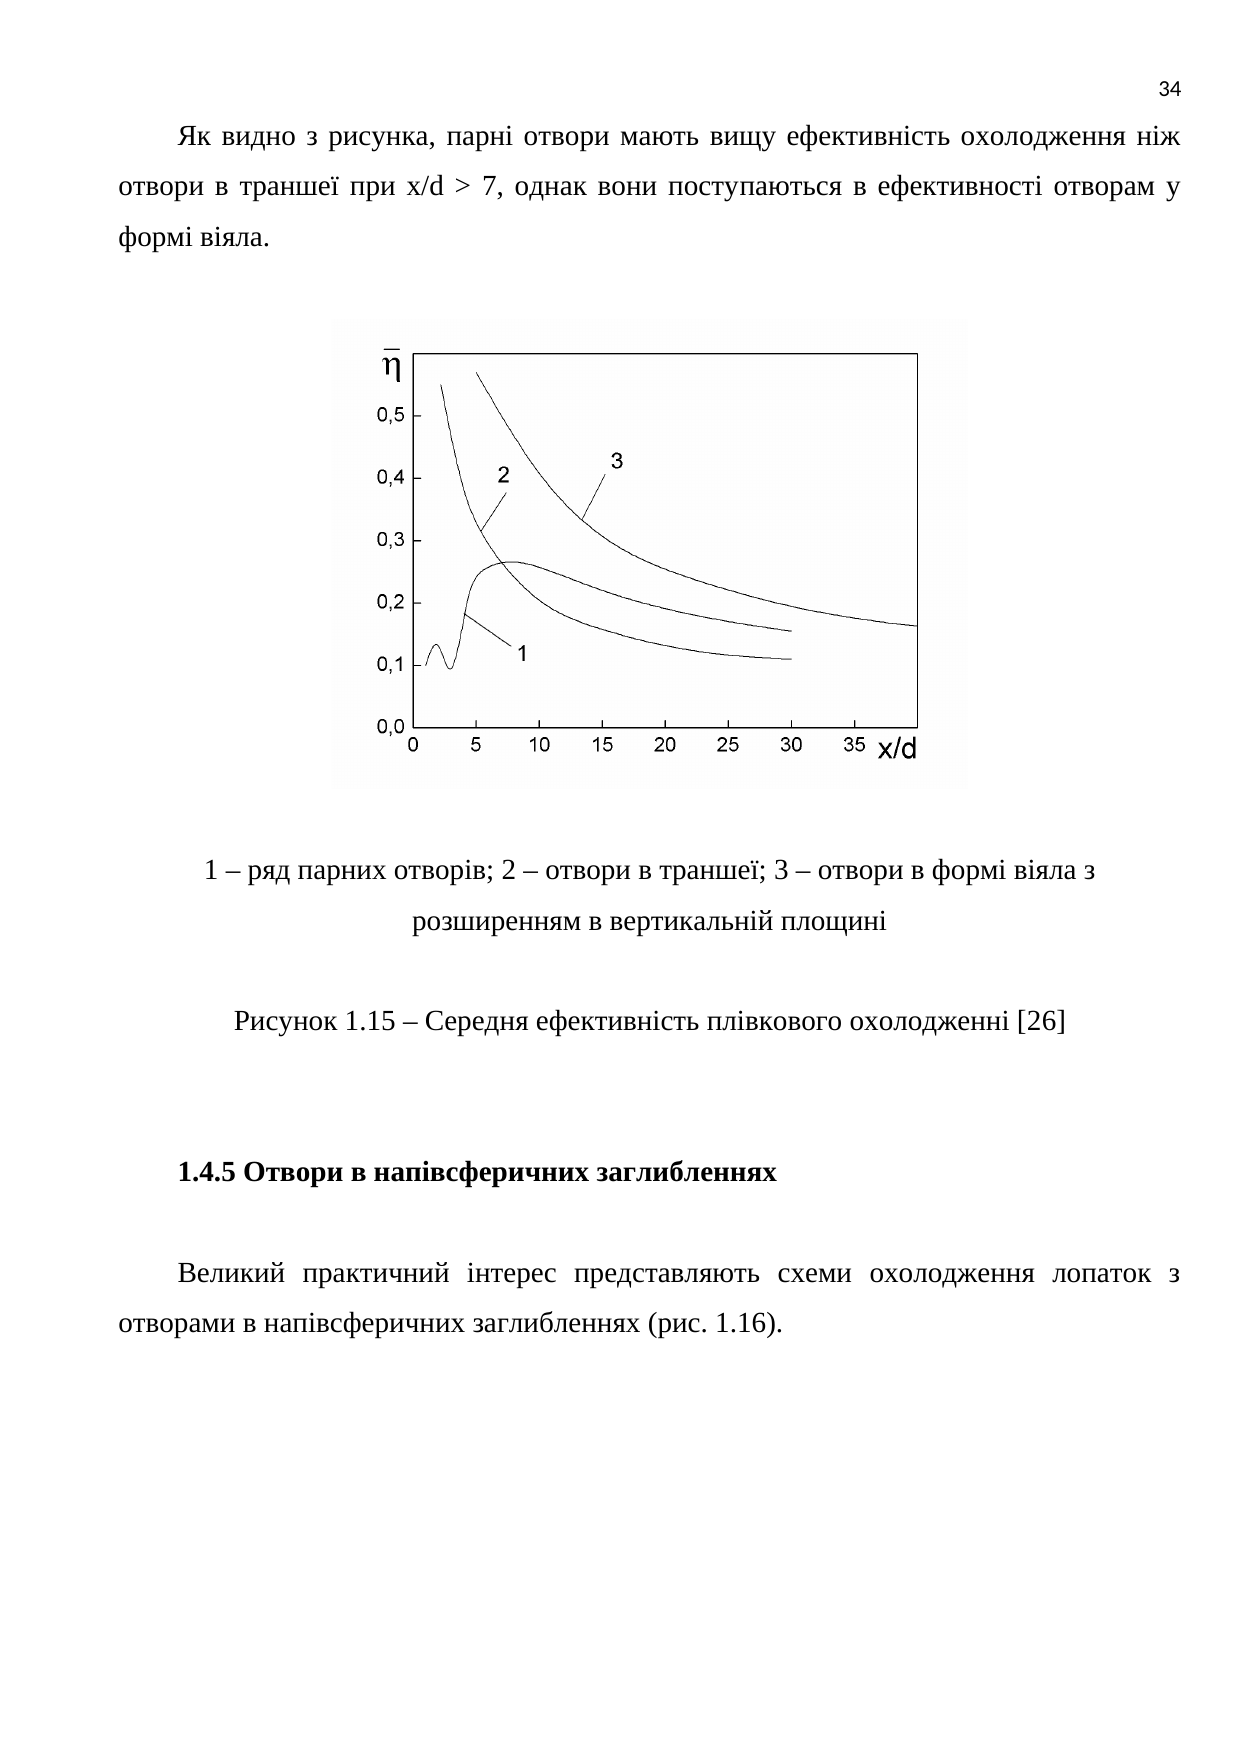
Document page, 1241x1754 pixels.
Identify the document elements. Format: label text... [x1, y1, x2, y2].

text 1 – ряд парних отворів; 2 – отвори в траншеї; 3 – отвори в формі віяла з розширенням в вертикальній площині [118, 852, 1181, 936]
text Як видно з рисунка, парні отвори мають вищу ефективність охолодження ніж отвори в траншеї при x/d > 7, однак вони поступаються в ефективності отворам у формі віяла. [118, 118, 1181, 252]
text Великий практичний інтерес представляють схеми охолодження лопаток з отворами в напівсферичних заглибленнях (рис. 1.16). [118, 1255, 1181, 1339]
text Рисунок 1.15 – Середня ефективність плівкового охолодженні [26] [118, 1003, 1181, 1037]
picture [331, 319, 969, 789]
subtitle 1.4.5 Отвори в напівсферичних заглибленнях [118, 1154, 1181, 1188]
